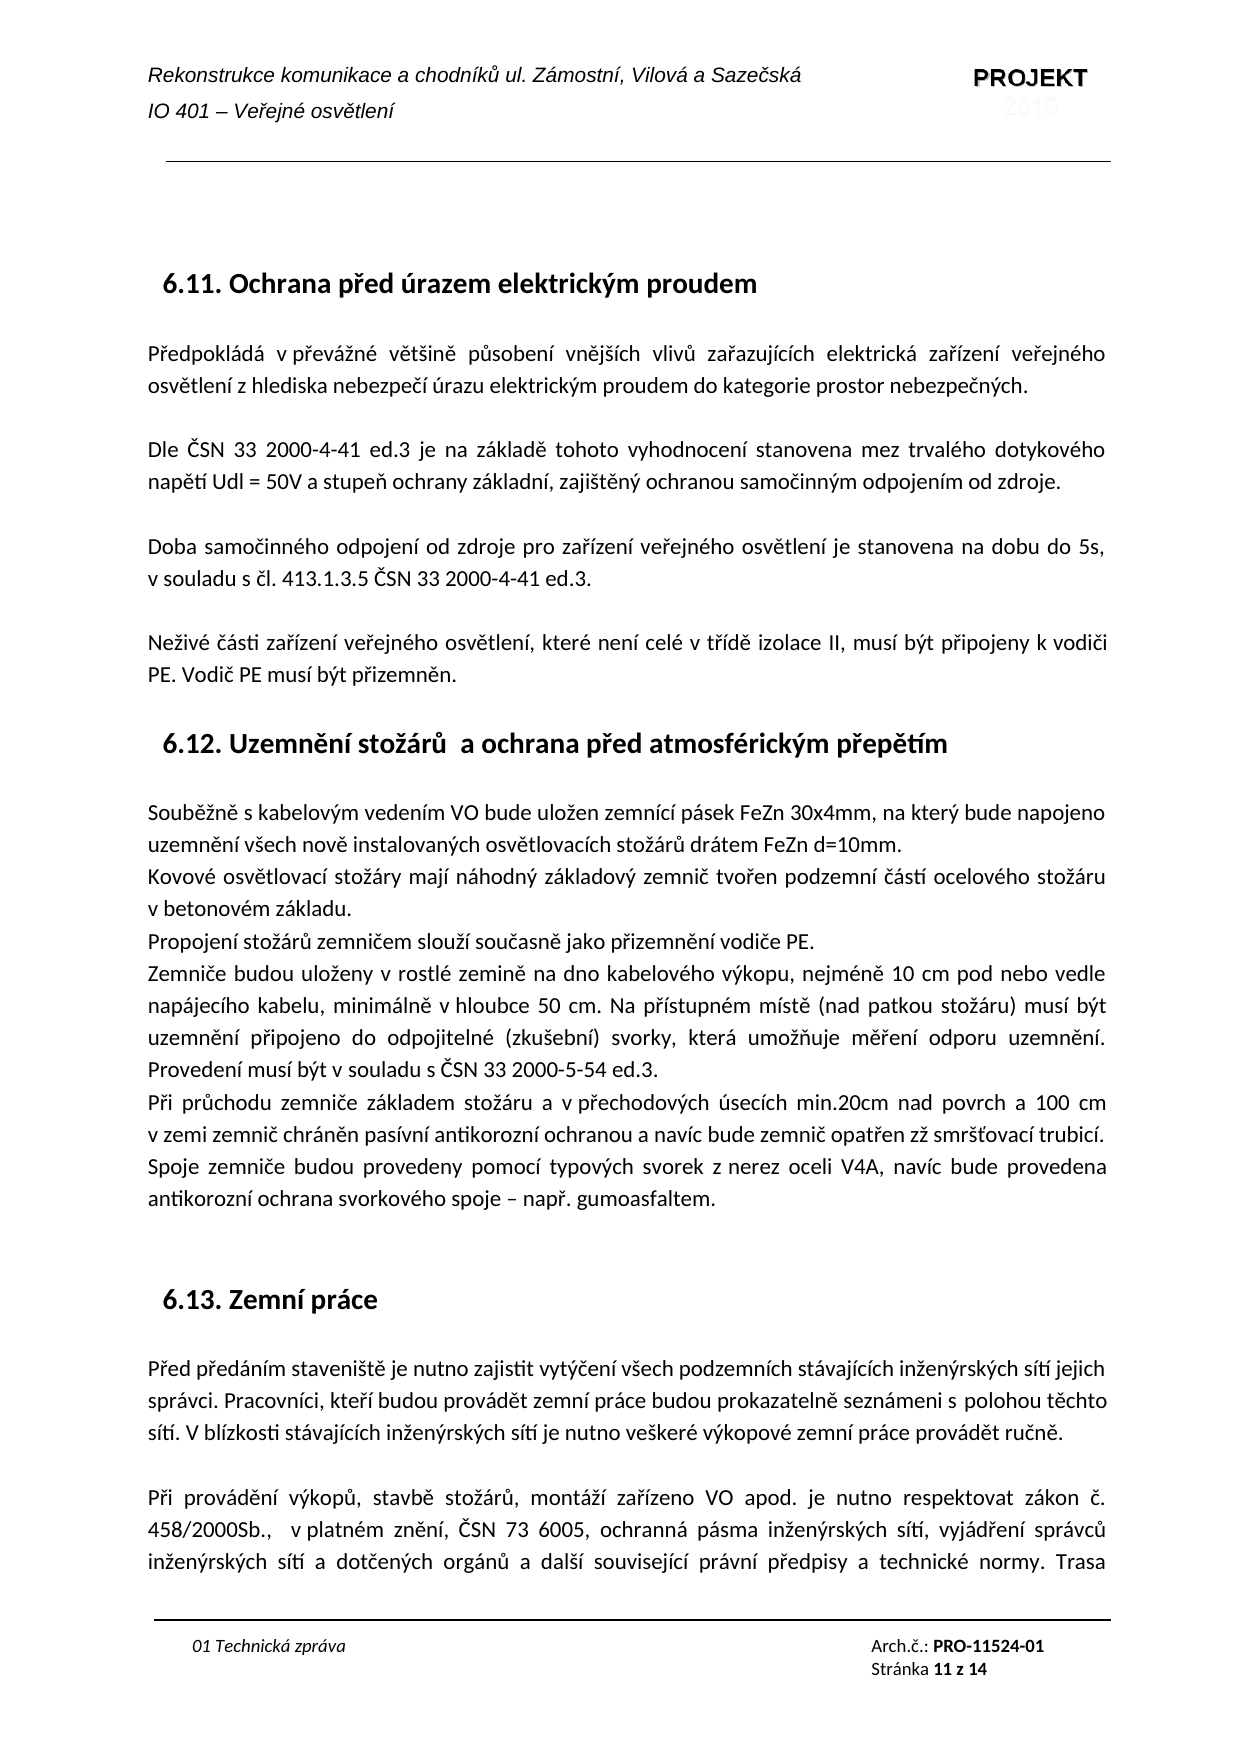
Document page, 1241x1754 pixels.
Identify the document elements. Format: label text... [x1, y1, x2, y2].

text Dle ČSN 33 2000-4-41 ed.3 je na základě tohoto vyhodnocení stanovena mez trvalého dotykového napětí Udl = 50V a stupeň ochrany základní, zajištěný ochranou samočinným odpojením od zdroje. [148, 435, 1107, 495]
text Kovové osvětlovací stožáry mají náhodný základový zemnič tvořen podzemní částí ocelového stožáru v betonovém základu. [148, 862, 1107, 923]
subtitle Zemní práce [162, 1281, 1107, 1316]
text Propojení stožárů zemničem slouží současně jako přizemnění vodiče PE. [148, 927, 1107, 955]
subtitle Ochrana před úrazem elektrickým proudem [162, 266, 1107, 301]
text Předpokládá v převážné většině působení vnějších vlivů zařazujících elektrická zařízení veřejného osvětlení z hlediska nebezpečí úrazu elektrickým proudem do kategorie prostor nebezpečných. [148, 339, 1107, 399]
text Neživé části zařízení veřejného osvětlení, které není celé v třídě izolace II, musí být připojeny k vodiči PE. Vodič PE musí být přizemněn. [148, 628, 1107, 688]
text Zemniče budou uloženy v rostlé zemině na dno kabelového výkopu, nejméně 10 cm pod nebo vedle napájecího kabelu, minimálně v hloubce 50 cm. Na přístupném místě (nad patkou stožáru) musí být uzemnění připojeno do odpojitelné (zkušební) svorky, která umožňuje měření odporu uzemnění. Provedení musí být v souladu s ČSN 33 2000-5-54 ed.3. [148, 959, 1107, 1083]
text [148, 1483, 1107, 1575]
text Souběžně s kabelovým vedením VO bude uložen zemnící pásek FeZn 30x4mm, na který bude napojeno uzemnění všech nově instalovaných osvětlovacích stožárů drátem FeZn d=10mm. [148, 798, 1107, 858]
subtitle Uzemnění stožárů a ochrana před atmosférickým přepětím [162, 725, 1107, 761]
text Spoje zemniče budou provedeny pomocí typových svorek z nerez oceli V4A, navíc bude provedena antikorozní ochrana svorkového spoje – např. gumoasfaltem. [148, 1152, 1107, 1212]
text Před předáním staveniště je nutno zajistit vytýčení všech podzemních stávajících inženýrských sítí jejich správci. Pracovníci, kteří budou provádět zemní práce budou prokazatelně seznámeni s polohou těchto sítí. V blízkosti stávajících inženýrských sítí je nutno veškeré výkopové zemní práce provádět ručně. [148, 1354, 1107, 1446]
text Doba samočinného odpojení od zdroje pro zařízení veřejného osvětlení je stanovena na dobu do 5s, v souladu s čl. 413.1.3.5 ČSN 33 2000-4-41 ed.3. [148, 532, 1107, 592]
text Při průchodu zemniče základem stožáru a v přechodových úsecích min.20cm nad povrch a 100 cm v zemi zemnič chráněn pasívní antikorozní ochranou a navíc bude zemnič opatřen zž smršťovací trubicí. [148, 1088, 1107, 1148]
